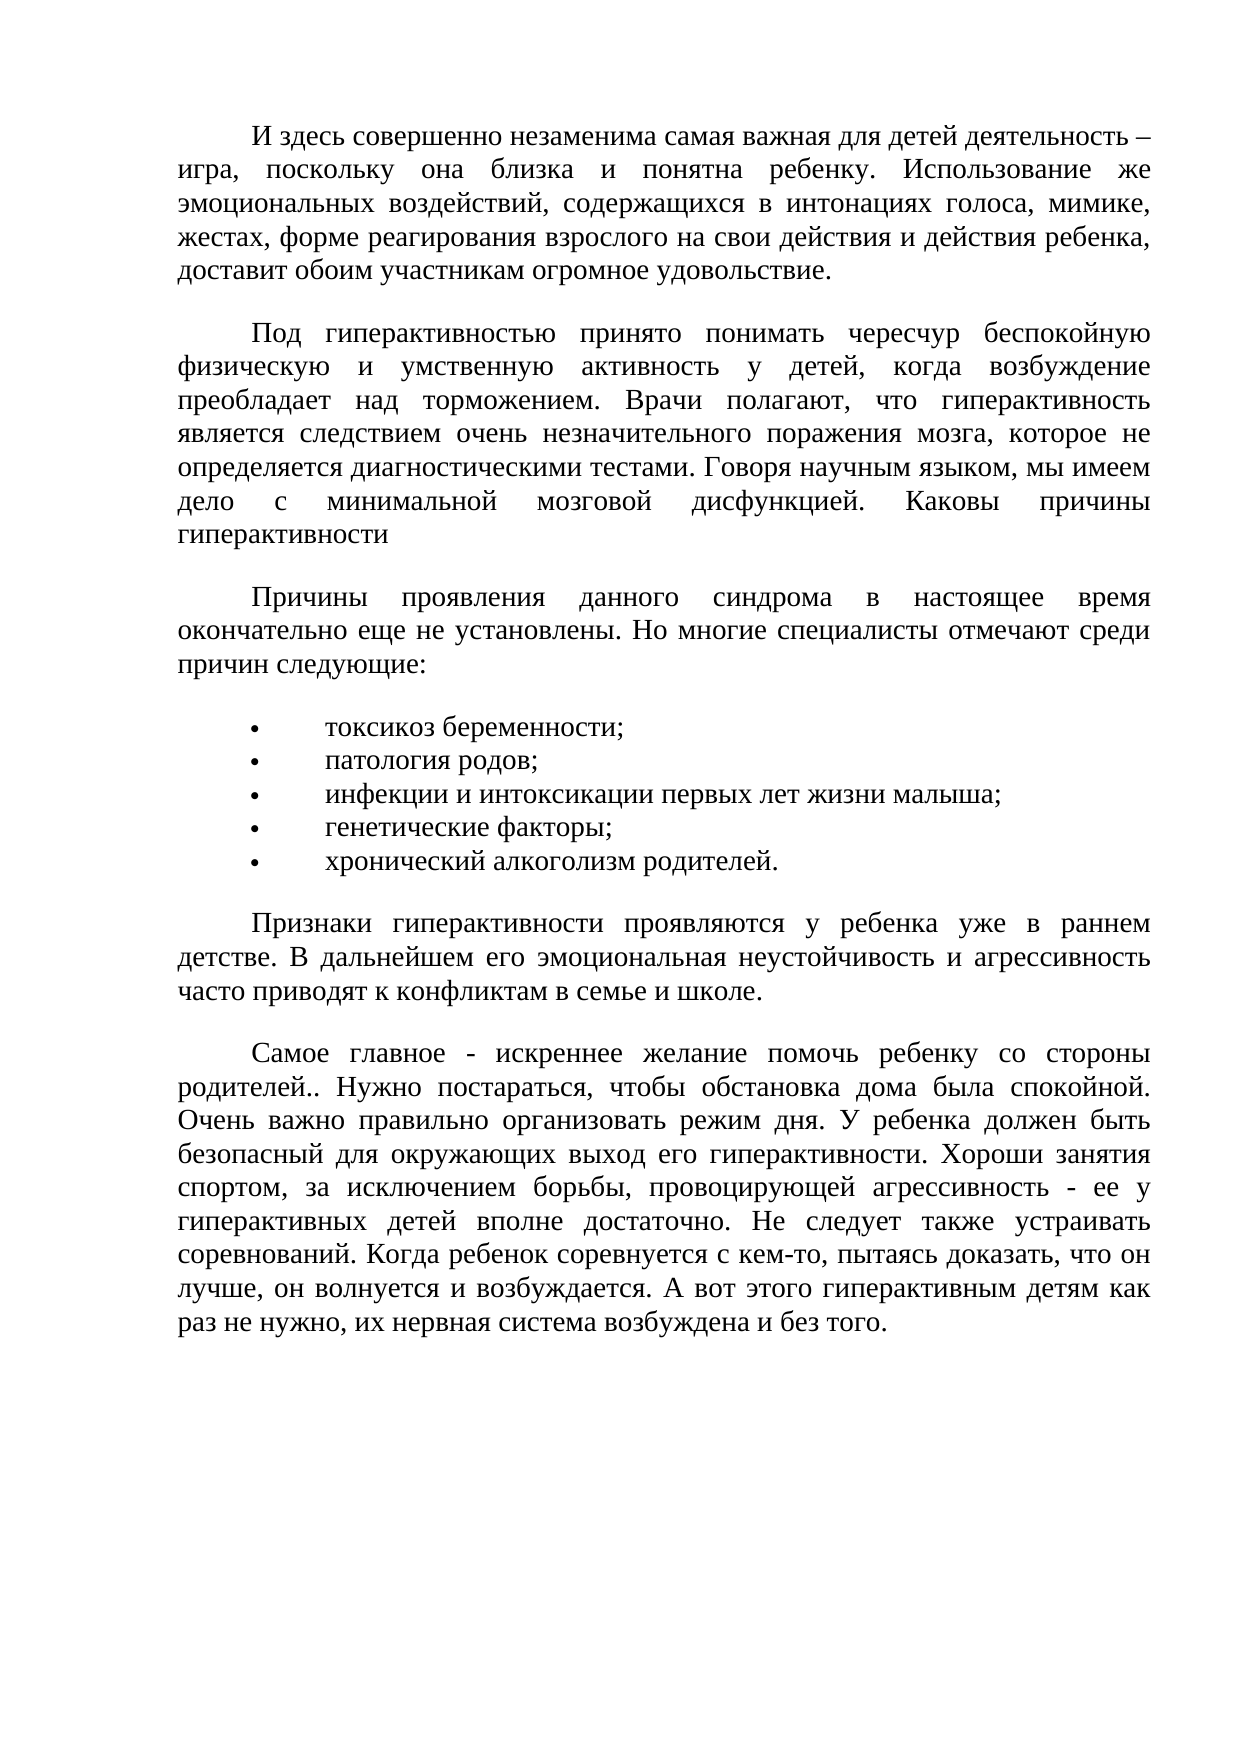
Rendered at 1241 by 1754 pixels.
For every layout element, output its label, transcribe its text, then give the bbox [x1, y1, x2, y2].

text Самое главное - искреннее желание помочь ребенку со стороны родителей.. Нужно постараться, чтобы обстановка дома была спокойной. Очень важно правильно организовать режим дня. У ребенка должен быть безопасный для окружающих выход его гиперактивности. Хороши занятия спортом, за исключением борьбы, провоцирующей агрессивность - ее у гиперактивных детей вполне достаточно. Не следует также устраивать соревнований. Когда ребенок соревнуется с кем-то, пытаясь доказать, что он лучше, он волнуется и возбуждается. А вот этого гиперактивным детям как раз не нужно, их нервная система возбуждена и без того. [177, 1035, 1152, 1337]
list токсикоз беременности; [177, 709, 1152, 742]
text Причины проявления данного синдрома в настоящее время окончательно еще не установлены. Но многие специалисты отмечают среди причин следующие: [177, 579, 1152, 679]
text Признаки гиперактивности проявляются у ребенка уже в раннем детстве. В дальнейшем его эмоциональная неустойчивость и агрессивность часто приводят к конфликтам в семье и школе. [177, 906, 1152, 1006]
list патология родов; [177, 742, 1152, 776]
list генетические факторы; [177, 809, 1152, 843]
list инфекции и интоксикации первых лет жизни малыша; [177, 776, 1152, 809]
text Под гиперактивностью принято понимать чересчур беспокойную физическую и умственную активность у детей, когда возбуждение преобладает над торможением. Врачи полагают, что гиперактивность является следствием очень незначительного поражения мозга, которое не определяется диагностическими тестами. Говоря научным языком, мы имеем дело с минимальной мозговой дисфункцией. Каковы причины гиперактивности [177, 315, 1152, 550]
list хронический алкоголизм родителей. [177, 843, 1152, 876]
text И здесь совершенно незаменима самая важная для детей деятельность – игра, поскольку она близка и понятна ребенку. Использование же эмоциональных воздействий, содержащихся в интонациях голоса, мимике, жестах, форме реагирования взрослого на свои действия и действия ребенка, доставит обоим участникам огромное удовольствие. [177, 118, 1152, 286]
